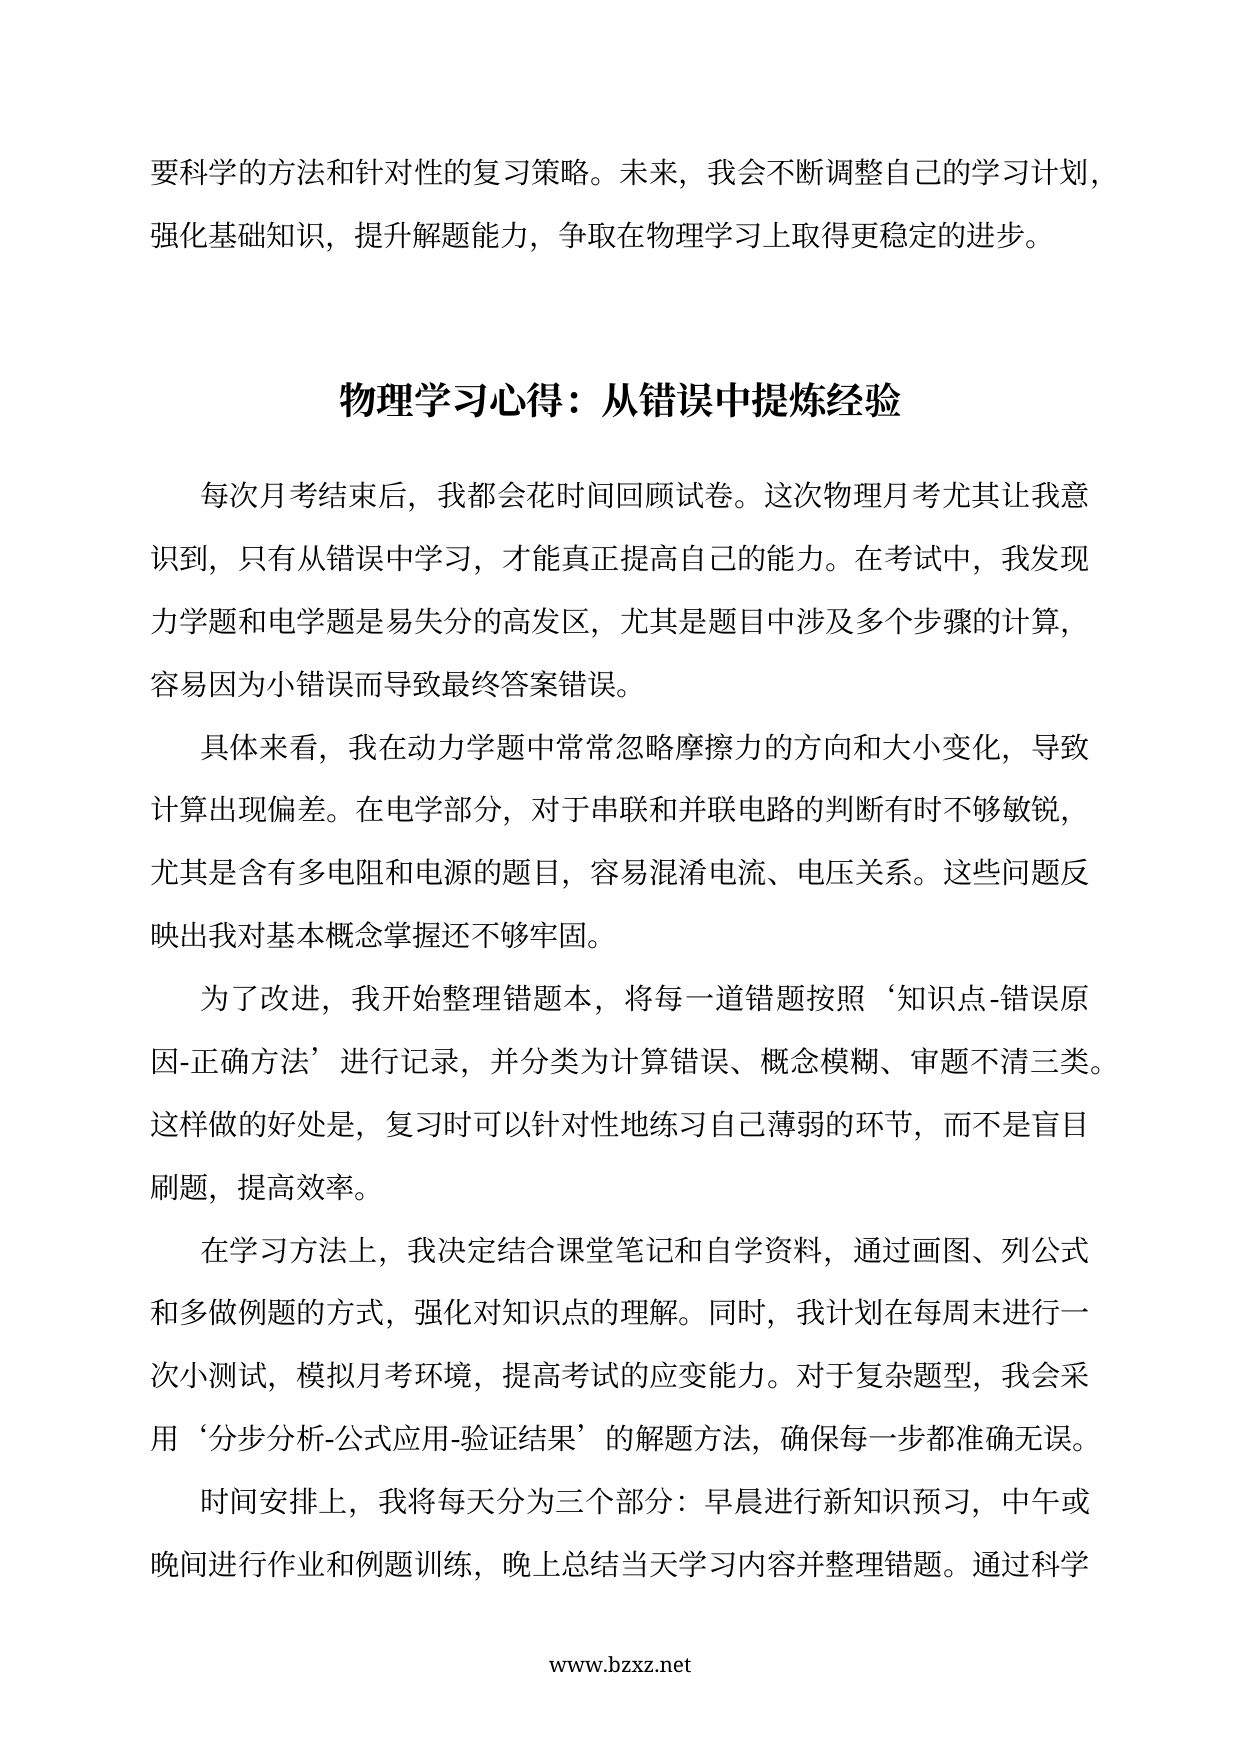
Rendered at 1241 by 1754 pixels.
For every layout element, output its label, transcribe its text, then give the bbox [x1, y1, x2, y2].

text 每次月考结束后，我都会花时间回顾试卷。这次物理月考尤其让我意识到，只有从错误中学习，才能真正提高自己的能力。在考试中，我发现力学题和电学题是易失分的高发区，尤其是题目中涉及多个步骤的计算，容易因为小错误而导致最终答案错误。 [150, 473, 1090, 703]
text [150, 1479, 1090, 1584]
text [150, 150, 1090, 255]
text 为了改进，我开始整理错题本，将每一道错题按照‘知识点-错误原因-正确方法’进行记录，并分类为计算错误、概念模糊、审题不清三类。这样做的好处是，复习时可以针对性地练习自己薄弱的环节，而不是盲目刷题，提高效率。 [150, 976, 1090, 1206]
text 在学习方法上，我决定结合课堂笔记和自学资料，通过画图、列公式和多做例题的方式，强化对知识点的理解。同时，我计划在每周末进行一次小测试，模拟月考环境，提高考试的应变能力。对于复杂题型，我会采用‘分步分析-公式应用-验证结果’的解题方法，确保每一步都准确无误。 [150, 1227, 1090, 1458]
subtitle 物理学习心得：从错误中提炼经验 [150, 371, 1090, 425]
text 具体来看，我在动力学题中常常忽略摩擦力的方向和大小变化，导致计算出现偏差。在电学部分，对于串联和并联电路的判断有时不够敏锐，尤其是含有多电阻和电源的题目，容易混淆电流、电压关系。这些问题反映出我对基本概念掌握还不够牢固。 [150, 724, 1090, 955]
